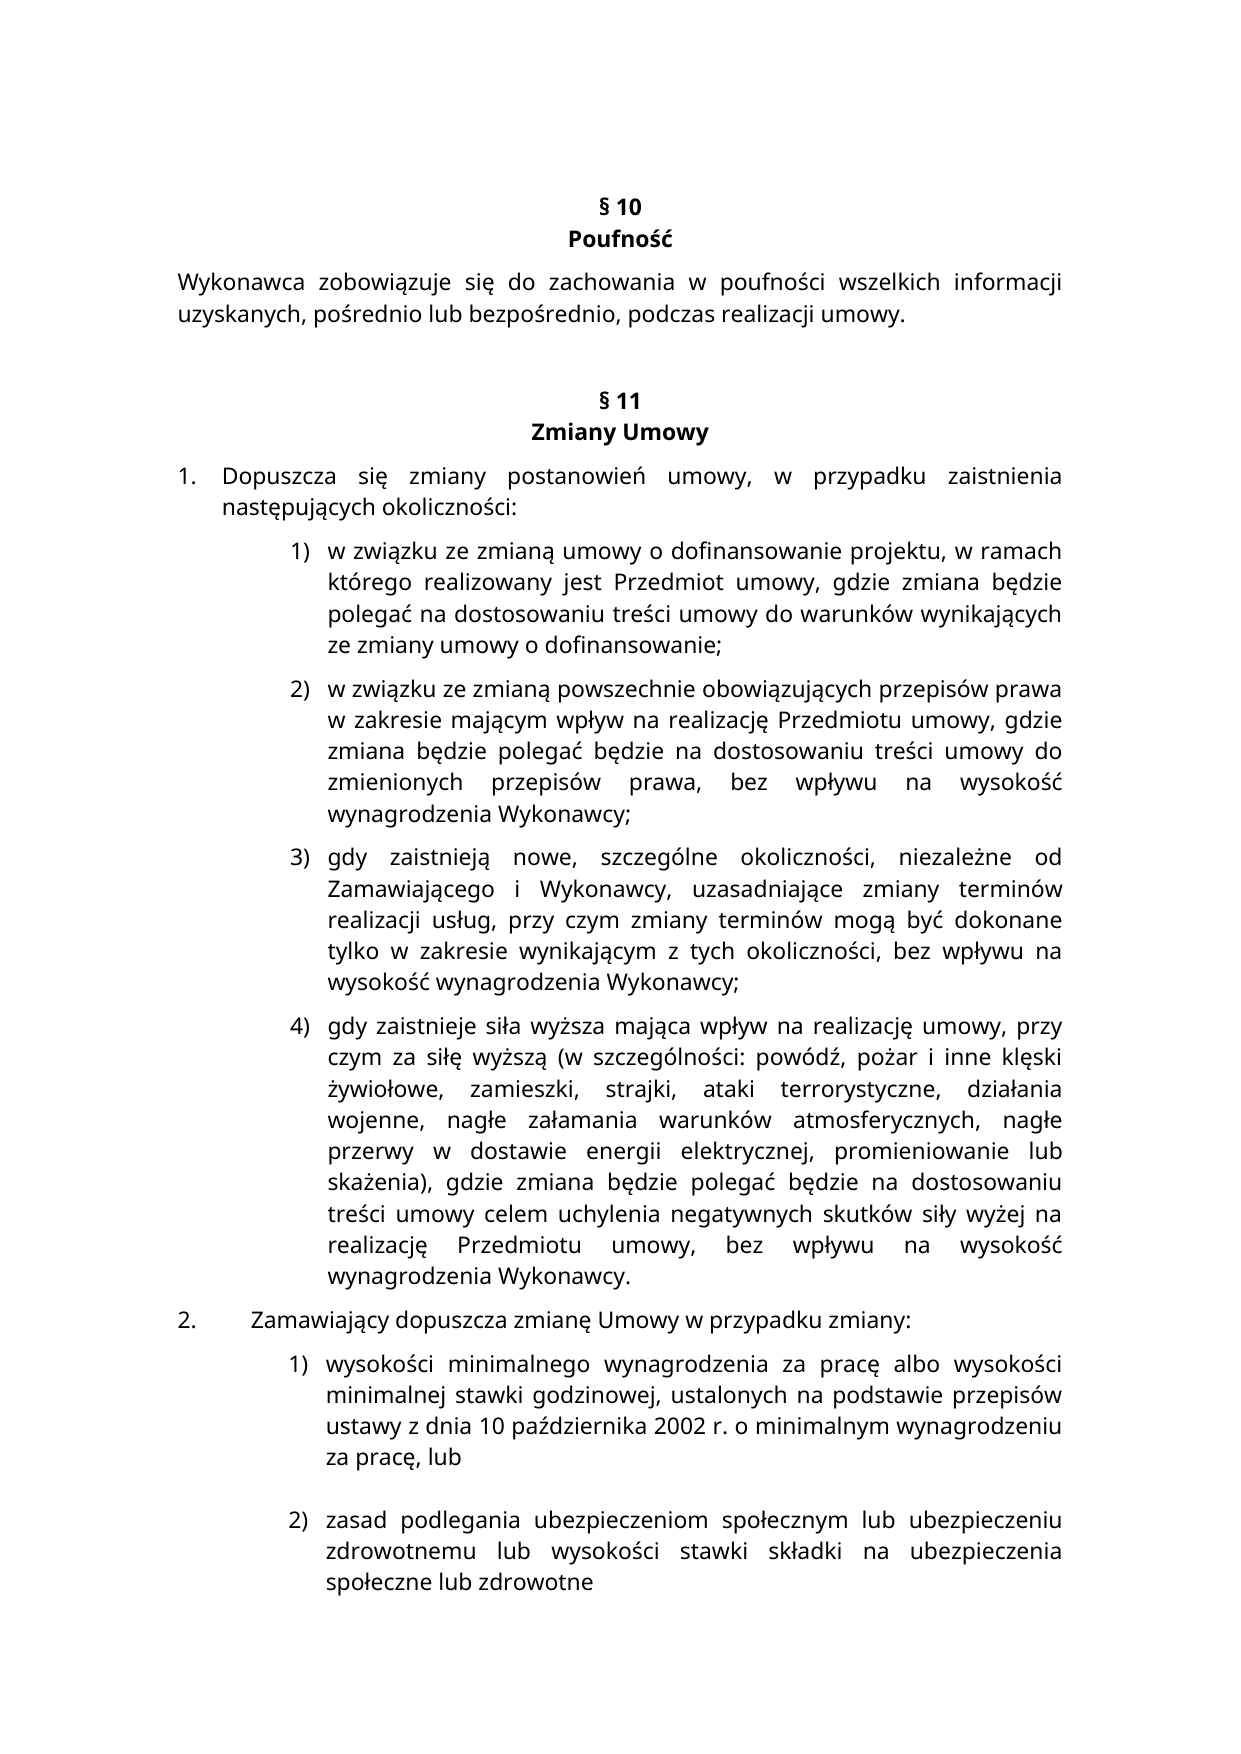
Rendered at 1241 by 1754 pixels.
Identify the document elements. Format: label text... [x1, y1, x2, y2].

text § 11 [177, 385, 1063, 416]
text § 10 [177, 191, 1063, 223]
text Zmiany Umowy [177, 416, 1063, 448]
list Zamawiający dopuszcza zmianę Umowy w przypadku zmiany: [177, 1304, 1063, 1335]
text Wykonawca zobowiązuje się do zachowania w poufności wszelkich informacji uzyskanych, pośrednio lub bezpośrednio, podczas realizacji umowy. [177, 266, 1063, 329]
list Dopuszcza się zmiany postanowień umowy, w przypadku zaistnienia następujących okoliczności: [177, 460, 1063, 523]
list wysokości minimalnego wynagrodzenia za pracę albo wysokości minimalnej stawki godzinowej, ustalonych na podstawie przepisów ustawy z dnia 10 października 2002 r. o minimalnym wynagrodzeniu za pracę, lub [288, 1348, 1063, 1473]
list zasad podlegania ubezpieczeniom społecznym lub ubezpieczeniu zdrowotnemu lub wysokości stawki składki na ubezpieczenia społeczne lub zdrowotne [288, 1504, 1063, 1598]
text Poufność [177, 223, 1063, 254]
list gdy zaistnieją nowe, szczególne okoliczności, niezależne od Zamawiającego i Wykonawcy, uzasadniające zmiany terminów realizacji usług, przy czym zmiany terminów mogą być dokonane tylko w zakresie wynikającym z tych okoliczności, bez wpływu na wysokość wynagrodzenia Wykonawcy; [290, 841, 1063, 998]
list w związku ze zmianą umowy o dofinansowanie projektu, w ramach którego realizowany jest Przedmiot umowy, gdzie zmiana będzie polegać na dostosowaniu treści umowy do warunków wynikających ze zmiany umowy o dofinansowanie; [290, 535, 1063, 660]
list gdy zaistnieje siła wyższa mająca wpływ na realizację umowy, przy czym za siłę wyższą (w szczególności: powódź, pożar i inne klęski żywiołowe, zamieszki, strajki, ataki terrorystyczne, działania wojenne, nagłe załamania warunków atmosferycznych, nagłe przerwy w dostawie energii elektrycznej, promieniowanie lub skażenia), gdzie zmiana będzie polegać będzie na dostosowaniu treści umowy celem uchylenia negatywnych skutków siły wyżej na realizację Przedmiotu umowy, bez wpływu na wysokość wynagrodzenia Wykonawcy. [290, 1010, 1063, 1291]
list w związku ze zmianą powszechnie obowiązujących przepisów prawa w zakresie mającym wpływ na realizację Przedmiotu umowy, gdzie zmiana będzie polegać będzie na dostosowaniu treści umowy do zmienionych przepisów prawa, bez wpływu na wysokość wynagrodzenia Wykonawcy; [290, 673, 1063, 829]
